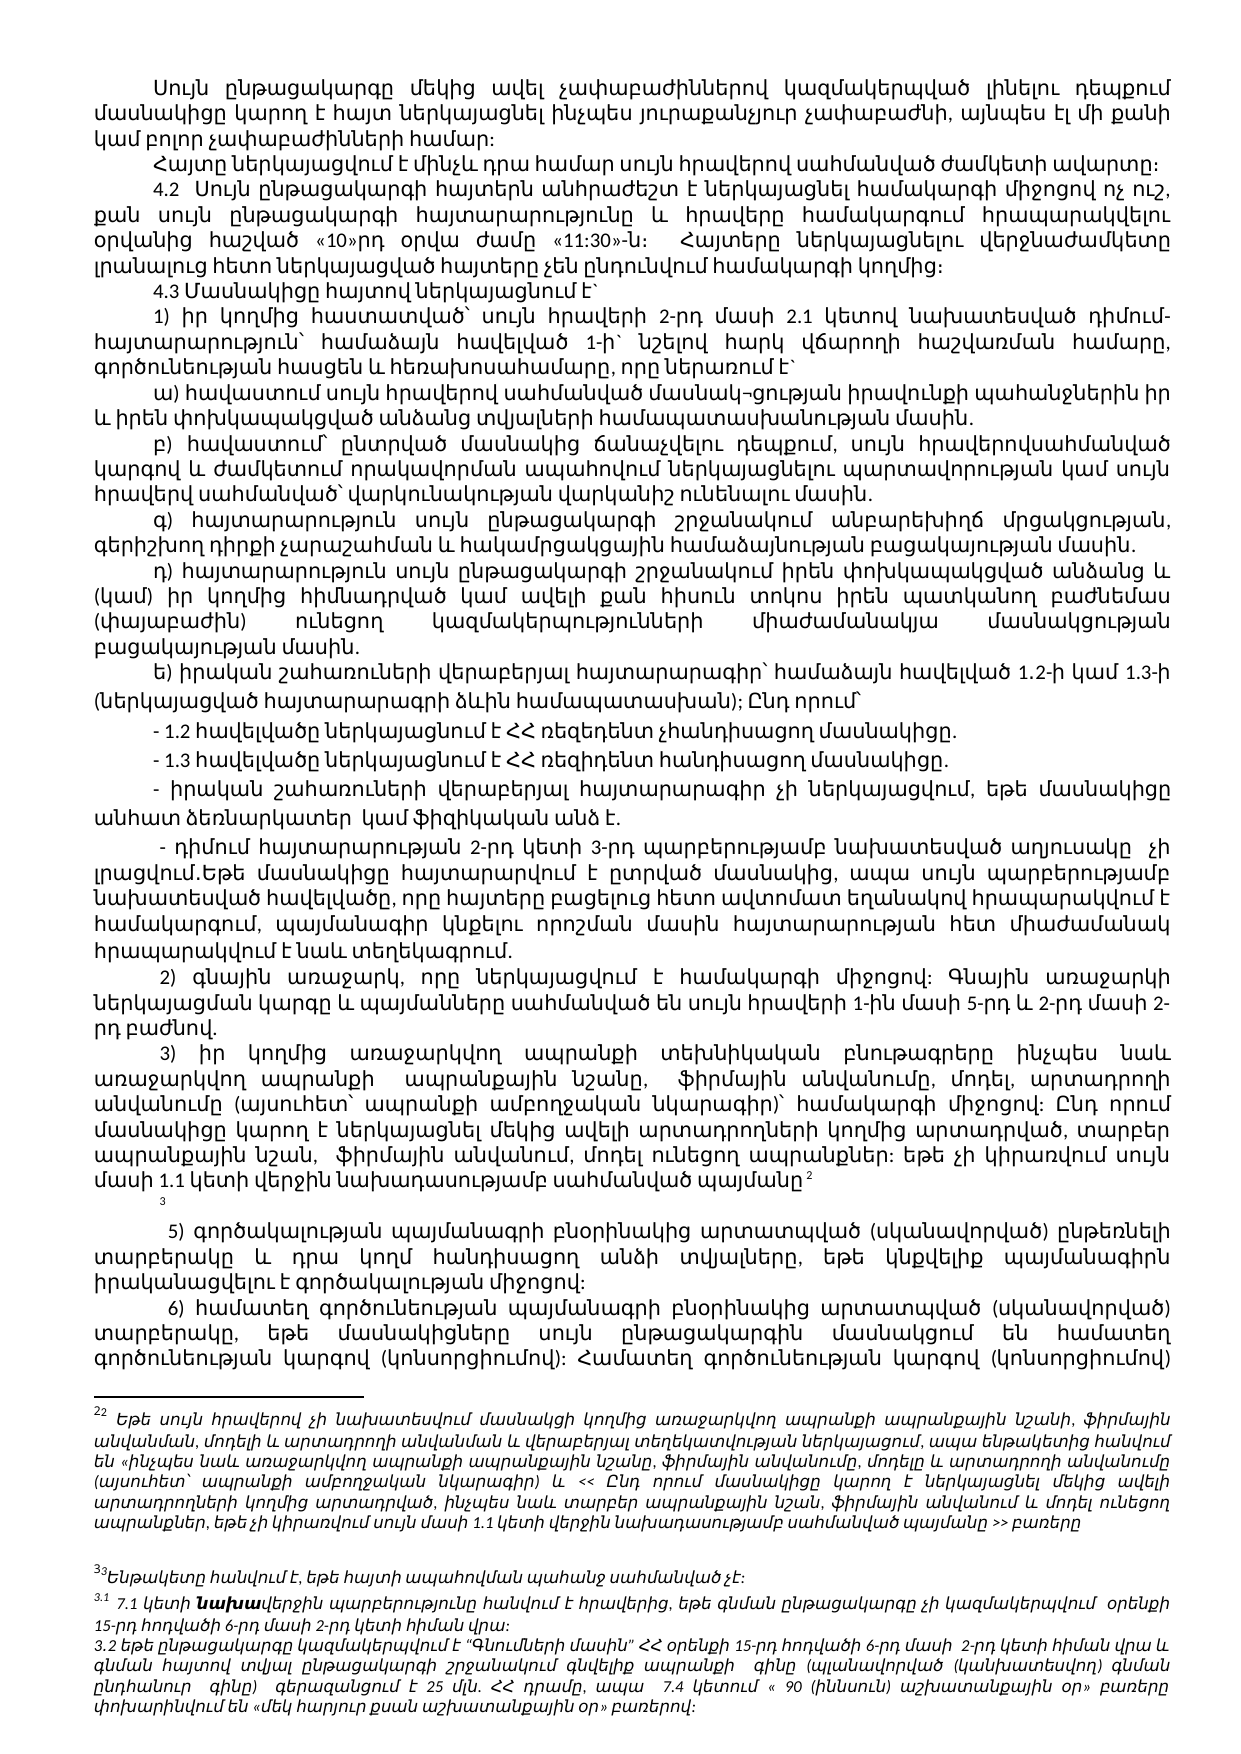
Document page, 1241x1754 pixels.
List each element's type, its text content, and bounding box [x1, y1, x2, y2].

text - դիմում հայտարարության 2-րդ կետի 3-րդ պարբերությամբ նախատեսված աղյուսակը չի լրացվում․Եթե մասնակիցը հայտարարվում է ըտրված մասնակից, ապա սույն պարբերությամբ նախատեսված հավելվածը, որը հայտերը բացելուց հետո ավտոմատ եղանակով հրապարակվում է համակարգում, պայմանագիր կնքելու որոշման մասին հայտարարության հետ միաժամանակ հրապարակվում է նաև տեղեկագրում. [94, 834, 1171, 964]
text - 1.3 հավելվածը ներկայացնում է ՀՀ ռեզիդենտ հանդիսացող մասնակիցը. [94, 747, 1171, 772]
text - իրական շահառուների վերաբերյալ հայտարարագիր չի ներկայացվում, եթե մասնակիցը անհատ ձեռնարկատեր կամ ֆիզիկական անձ է. [94, 776, 1171, 831]
text 3 [94, 1193, 1171, 1218]
text Հայտը ներկայացվում է մինչև դրա համար սույն հրավերով սահմանված ժամկետի ավարտը։ [94, 151, 1171, 177]
text 4.2 Սույն ընթացակարգի հայտերն անհրաժեշտ է ներկայացնել համակարգի միջոցով ոչ ուշ, քան սույն ընթացակարգի հայտարարությունը և հրավերը համակարգում հրապարակվելու օրվանից հաշված «10»րդ օրվա ժամը «11:30»-ն։ Հայտերը ներկայացնելու վերջնաժամկետը լրանալուց հետո ներկայացված հայտերը չեն ընդունվում համակարգի կողմից։ [94, 177, 1171, 278]
text բ) հավաստում՝ ընտրված մասնակից ճանաչվելու դեպքում, սույն հրավերովսահմանված կարգով և ժամկետում որակավորման ապահովում ներկայացնելու պարտավորության կամ սույն հրավերվ սահմանված՝ վարկունակության վարկանիշ ունենալու մասին. [94, 431, 1171, 507]
text ա) հավաստում սույն հրավերով սահմանված մասնակ¬ցության իրավունքի պահանջներին իր և իրեն փոխկապակցված անձանց տվյալների համապատասխանության մասին. [94, 380, 1171, 431]
text գ) հայտարարություն սույն ընթացակարգի շրջանակում անբարեխիղճ մրցակցության, գերիշխող դիրքի չարաշահման և հակամրցակցային համաձայնության բացակայության մասին. [94, 507, 1171, 558]
text 5) գործակալության պայմանագրի բնօրինակից արտատպված (սկանավորված) ընթեռնելի տարբերակը և դրա կողմ հանդիսացող անձի տվյալները, եթե կնքվելիք պայմանագիրն իրականացվելու է գործակալության միջոցով: [94, 1218, 1171, 1295]
text 1) իր կողմից հաստատված՝ սույն հրավերի 2-րդ մասի 2.1 կետով նախատեսված դիմում-հայտարարություն՝ համաձայն հավելված 1-ի` նշելով հարկ վճարողի հաշվառման համարը, գործունեության հասցեն և հեռախոսահամարը, որը ներառում է` [94, 304, 1171, 380]
text Սույն ընթացակարգը մեկից ավել չափաբաժիններով կազմակերպված լինելու դեպքում մասնակիցը կարող է հայտ ներկայացնել ինչպես յուրաքանչյուր չափաբաժնի, այնպես էլ մի քանի կամ բոլոր չափաբաժինների համար: [94, 75, 1171, 151]
text ե) իրական շահառուների վերաբերյալ հայտարարագիր՝ համաձայն հավելված 1․2-ի կամ 1.3-ի (ներկայացված հայտարարագրի ձևին համապատասխան); Ընդ որում՝ [94, 659, 1171, 714]
text - 1.2 հավելվածը ներկայացնում է ՀՀ ռեզեդենտ չհանդիսացող մասնակիցը. [94, 718, 1171, 743]
text 3) իր կողմից առաջարկվող ապրանքի տեխնիկական բնութագրերը ինչպես նաև առաջարկվող ապրանքի ապրանքային նշանը, ֆիրմային անվանումը, մոդել, արտադրողի անվանումը (այսուհետ՝ ապրանքի ամբողջական նկարագիր)՝ համակարգի միջոցով: Ընդ որում մասնակիցը կարող է ներկայացնել մեկից ավելի արտադրողների կողմից արտադրված, տարբեր ապրանքային նշան, ֆիրմային անվանում, մոդել ունեցող ապրանքներ: եթե չի կիրառվում սույն մասի 1.1 կետի վերջին նախադասությամբ սահմանված պայմանը 2 [94, 1041, 1171, 1193]
text 4.3 Մասնակիցը հայտով ներկայացնում է` [94, 278, 1171, 304]
text դ) հայտարարություն սույն ընթացակարգի շրջանակում իրեն փոխկապակցված անձանց և (կամ) իր կողմից հիմնադրված կամ ավելի քան հիսուն տոկոս իրեն պատկանող բաժնեմաս (փայաբաժին) ունեցող կազմակերպությունների միաժամանակյա մասնակցության բացակայության մասին. [94, 558, 1171, 659]
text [94, 1295, 1171, 1371]
text 2) գնային առաջարկ, որը ներկայացվում է համակարգի միջոցով: Գնային առաջարկի ներկայացման կարգը և պայմանները սահմանված են սույն հրավերի 1-ին մասի 5-րդ և 2-րդ մասի 2-րդ բաժնով. [94, 964, 1171, 1041]
